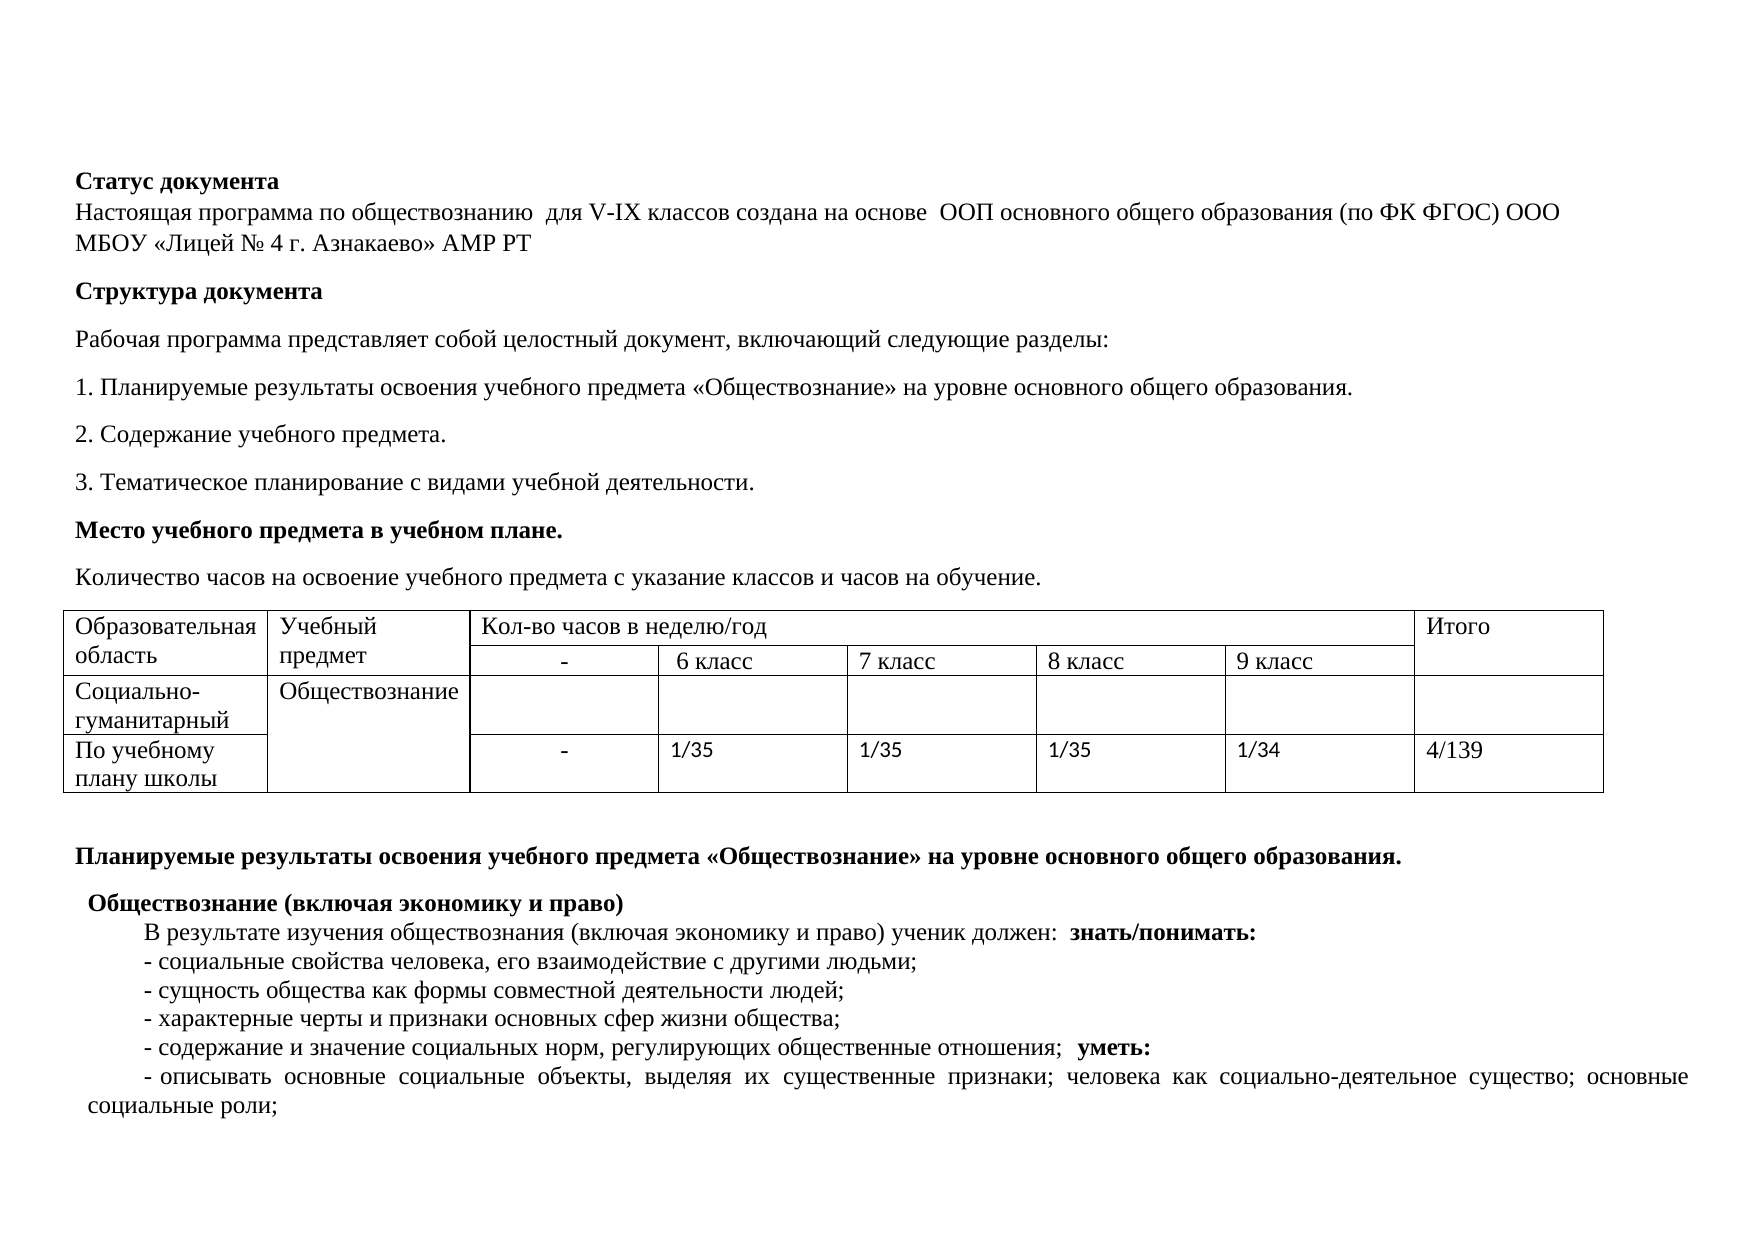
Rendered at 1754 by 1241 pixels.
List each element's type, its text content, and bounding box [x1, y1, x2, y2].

text В результате изучения обществознания (включая экономику и право) ученик должен: знать/понимать: [143, 917, 1683, 946]
subtitle Обществознание (включая экономику и право) [87, 889, 1702, 917]
list содержание и значение социальных норм, регулирующих общественные отношения; уметь: [143, 1032, 1665, 1061]
text Настоящая программа по обществознанию для V-IX классов создана на основе ООП основного общего образования (по ФК ФГОС) ООО МБОУ «Лицей № 4 г. Азнакаево» АМР РТ [75, 197, 1702, 257]
table_cell [659, 676, 847, 734]
text Место учебного предмета в учебном плане. [75, 515, 1702, 543]
table_cell Социально-гуманитарный [64, 676, 267, 734]
table_cell 1/35 [659, 735, 847, 792]
text 1. Планируемые результаты освоения учебного предмета «Обществознание» на уровне основного общего образования. [75, 372, 1702, 400]
table_cell [1415, 676, 1603, 734]
table_cell [1037, 676, 1225, 734]
table_cell 1/34 [1226, 735, 1414, 792]
table_header Учебный предмет [268, 611, 469, 675]
table_cell 6 класс [659, 646, 847, 675]
text Структура документа [75, 276, 1702, 305]
text Рабочая программа представляет собой целостный документ, включающий следующие разделы: [75, 324, 1702, 353]
table_cell - [471, 735, 658, 792]
table_header Кол-во часов в неделю/год [471, 611, 1414, 645]
table_cell 1/35 [848, 735, 1036, 792]
list социальные свойства человека, его взаимодействие с другими людьми; [143, 946, 1702, 975]
table_cell 8 класс [1037, 646, 1225, 675]
text Статус документа [75, 166, 1702, 195]
text Количество часов на освоение учебного предмета с указание классов и часов на обучение. [75, 562, 1702, 591]
table_cell - [471, 646, 658, 675]
text Планируемые результаты освоения учебного предмета «Обществознание» на уровне основного общего образования. [75, 841, 1702, 870]
table_cell [848, 676, 1036, 734]
text 3. Тематическое планирование с видами учебной деятельности. [75, 467, 1702, 496]
text 2. Содержание учебного предмета. [75, 419, 1702, 448]
table_cell [471, 676, 658, 734]
table_cell [1226, 676, 1414, 734]
list описывать основные социальные объекты, выделяя их существенные признаки; человека как социально-деятельное существо; основные социальные роли; [87, 1061, 1689, 1118]
table_cell По учебному плану школы [64, 735, 267, 792]
table_cell 9 класс [1226, 646, 1414, 675]
list характерные черты и признаки основных сфер жизни общества; [143, 1003, 1702, 1032]
table_cell 4/139 [1415, 735, 1603, 792]
table_cell Обществознание [268, 676, 469, 792]
table_header Образовательная область [64, 611, 267, 675]
list сущность общества как формы совместной деятельности людей; [143, 975, 1702, 1003]
table_header Итого [1415, 611, 1603, 675]
table_cell 1/35 [1037, 735, 1225, 792]
table_cell 7 класс [848, 646, 1036, 675]
